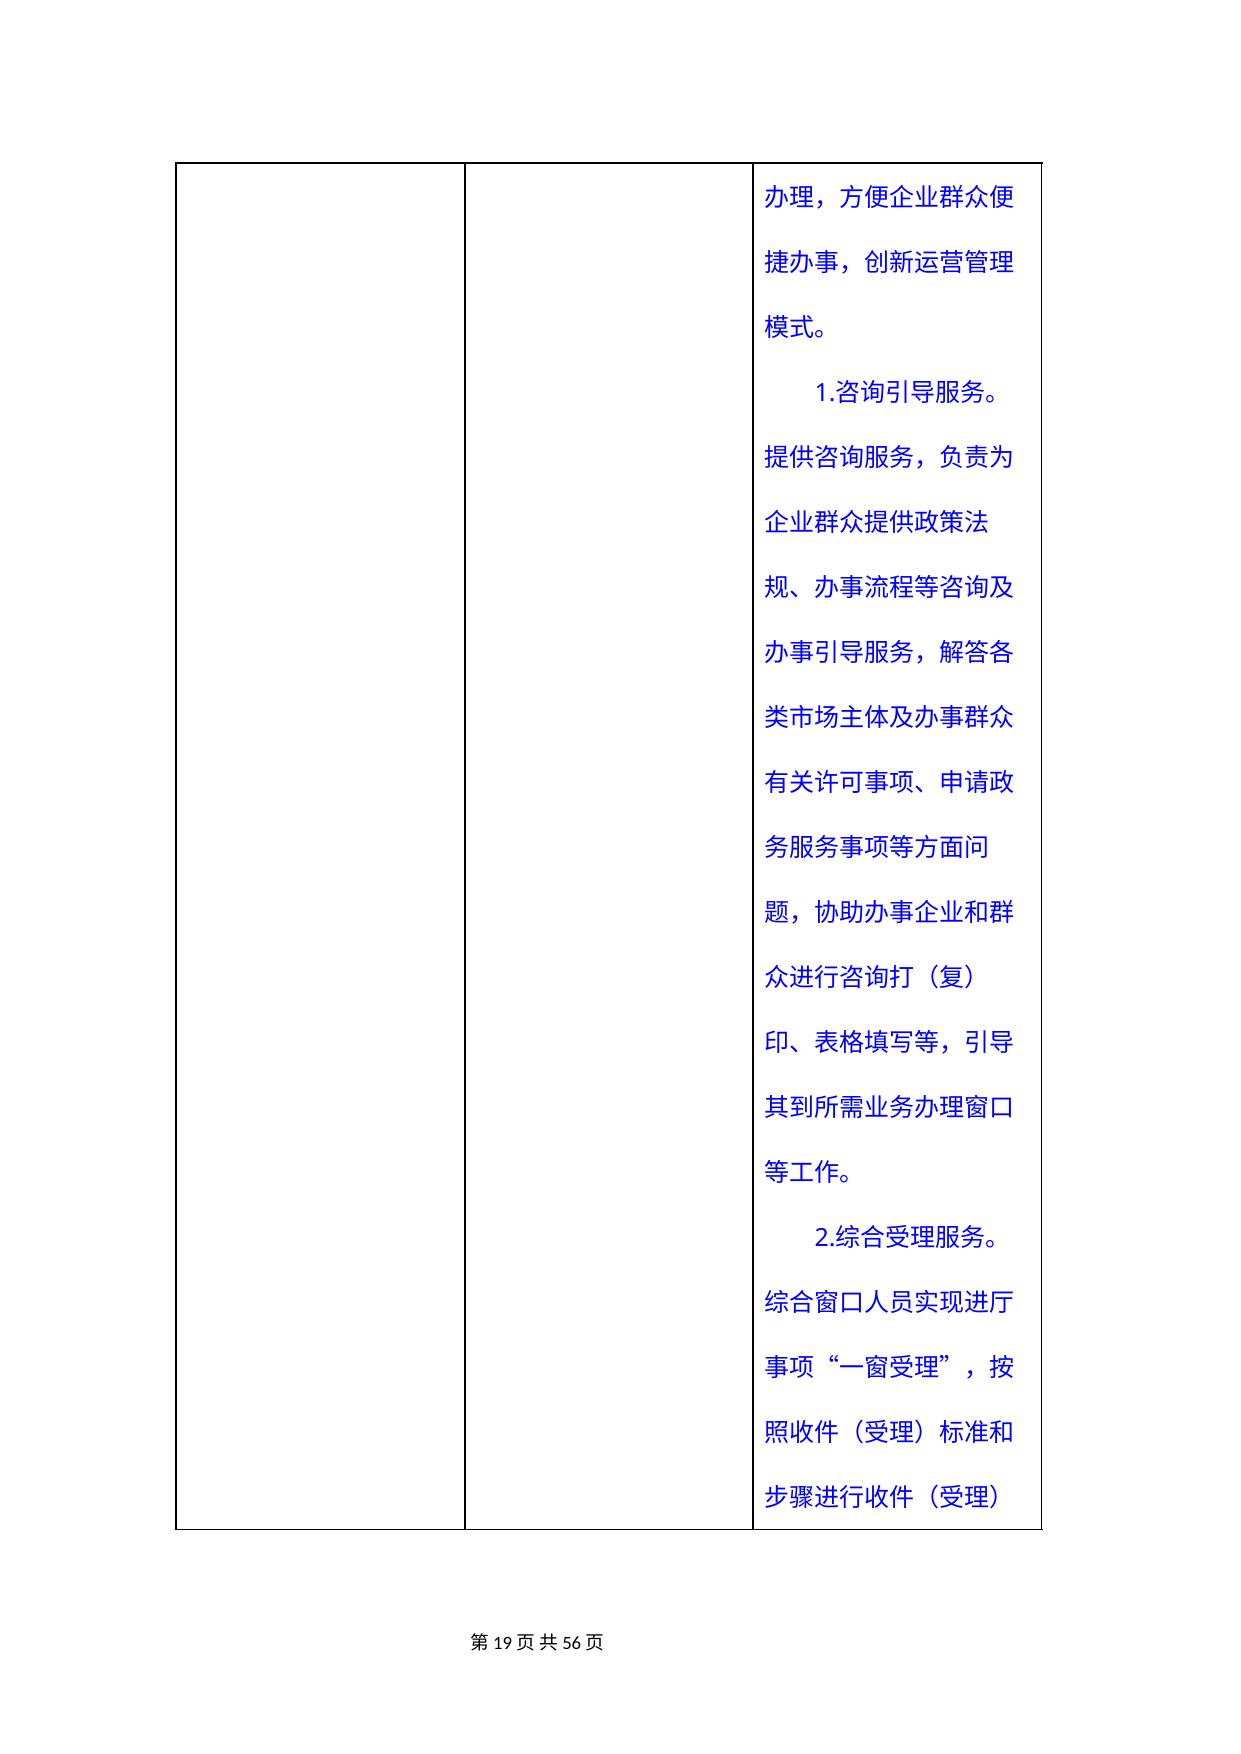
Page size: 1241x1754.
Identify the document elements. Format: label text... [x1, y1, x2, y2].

table_cell [466, 164, 752, 1528]
table_cell 1 [177, 164, 464, 1528]
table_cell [754, 164, 1041, 1528]
